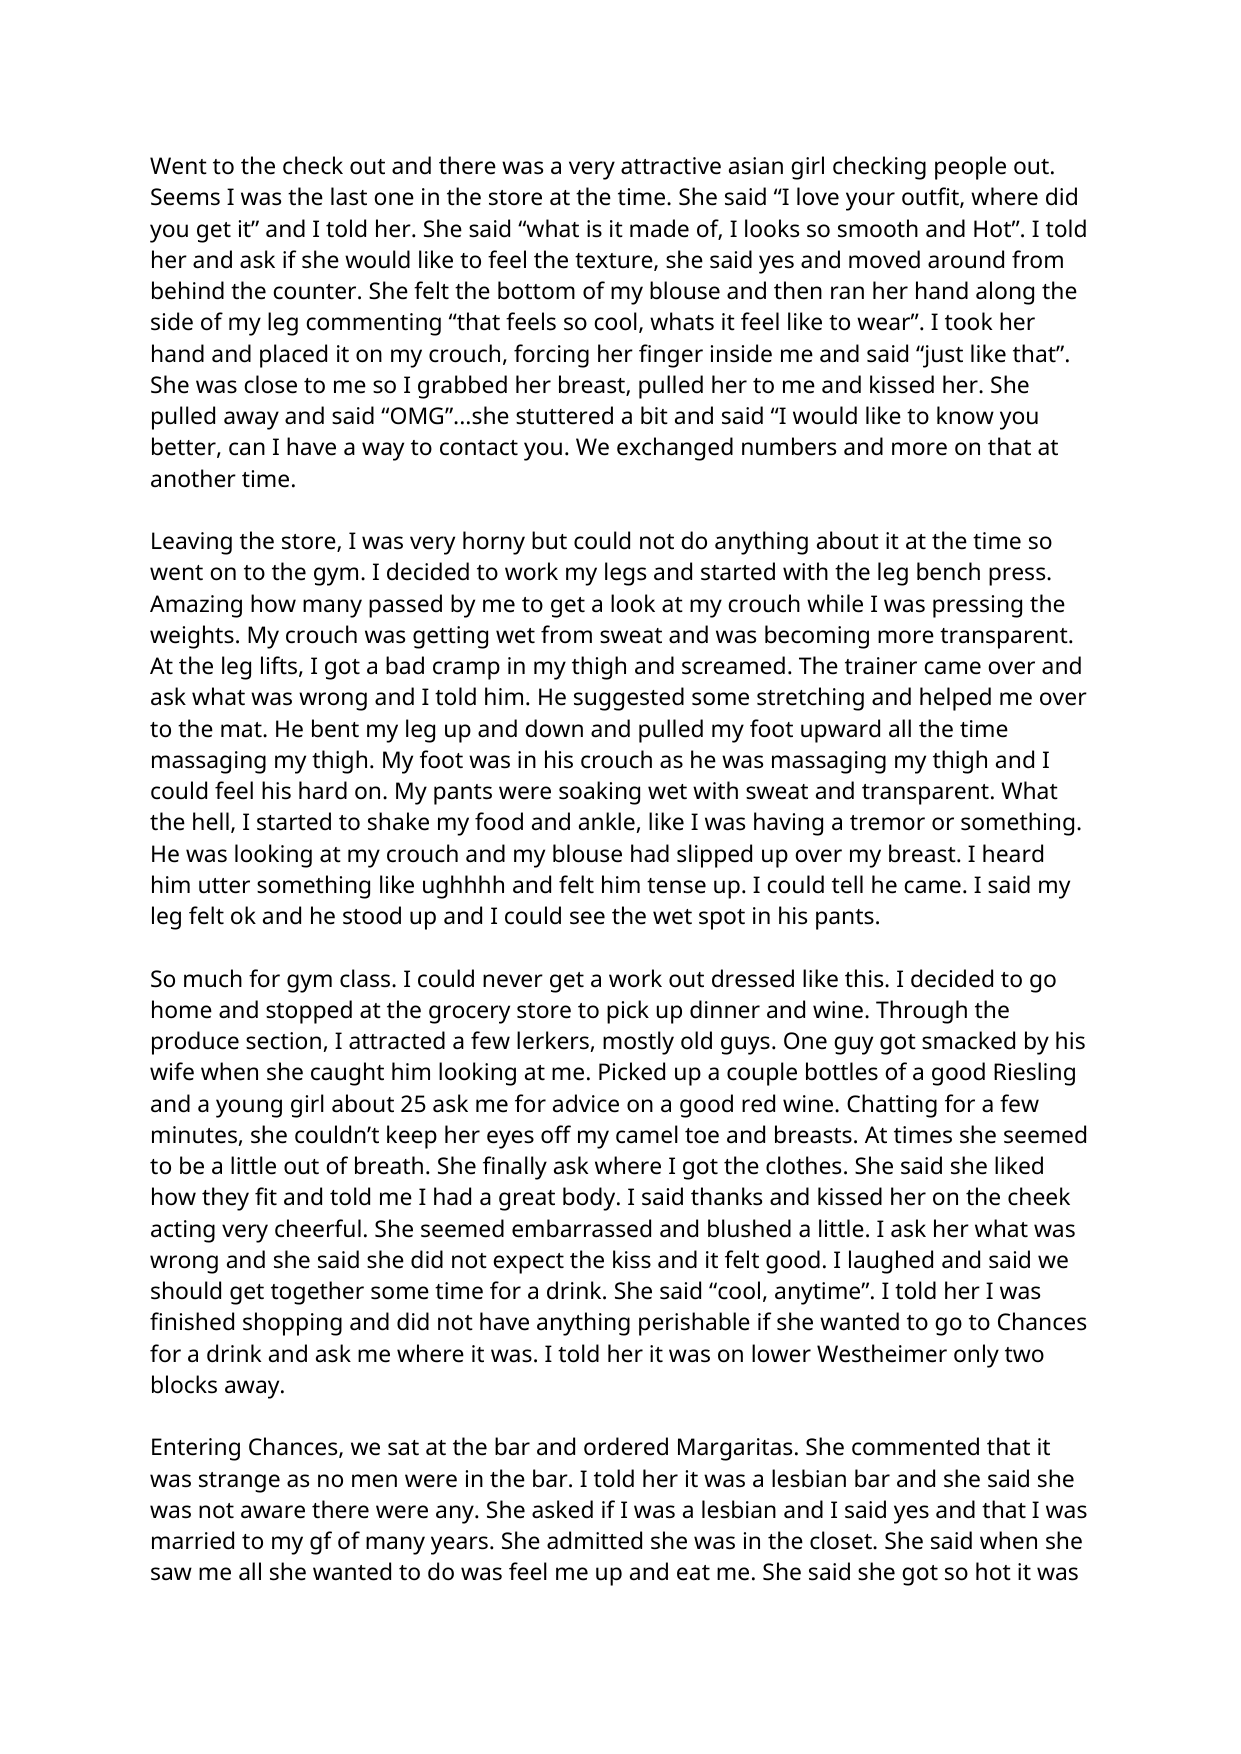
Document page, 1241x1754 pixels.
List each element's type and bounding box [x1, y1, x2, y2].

text [150, 150, 1090, 1587]
